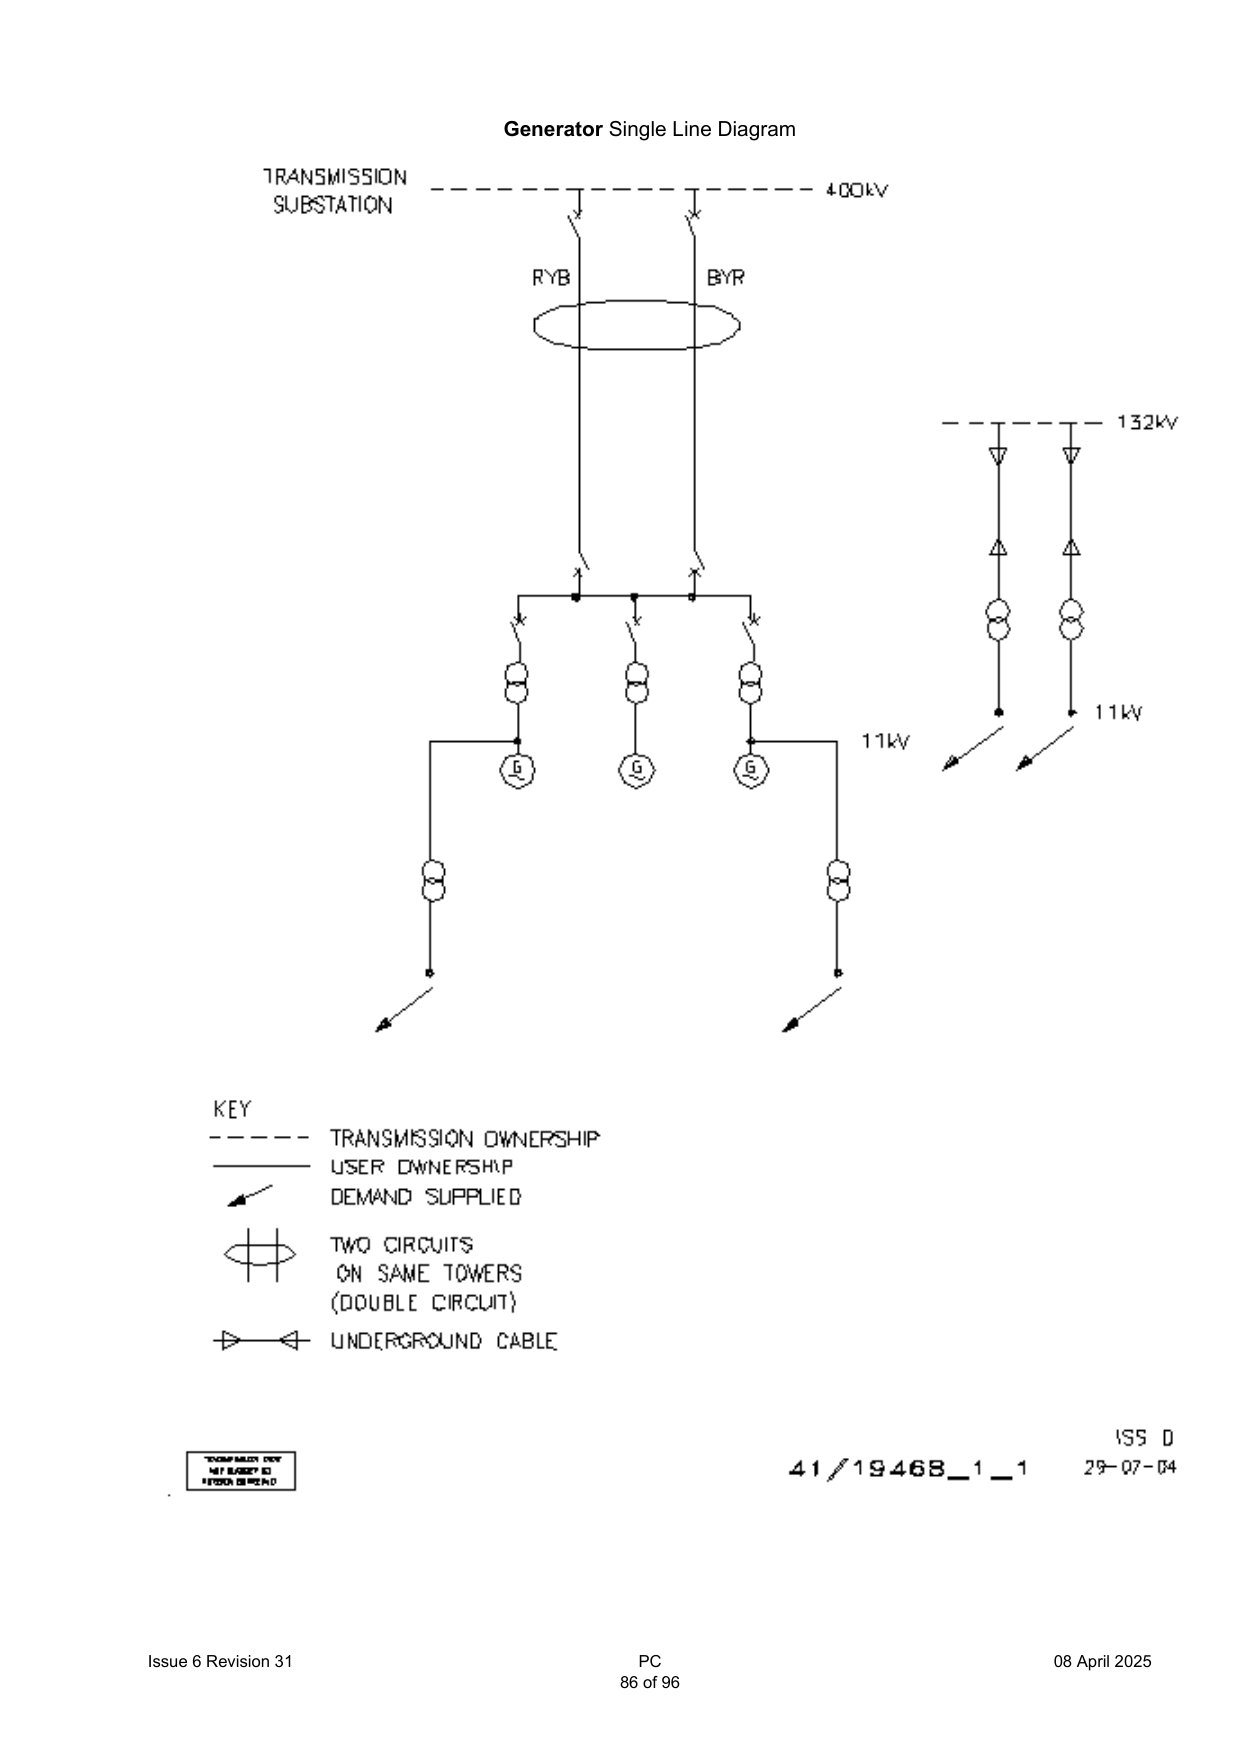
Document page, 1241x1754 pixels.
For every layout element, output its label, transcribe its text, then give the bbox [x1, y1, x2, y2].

picture [147, 143, 1200, 1520]
text Generator Single Line Diagram [148, 117, 1152, 141]
